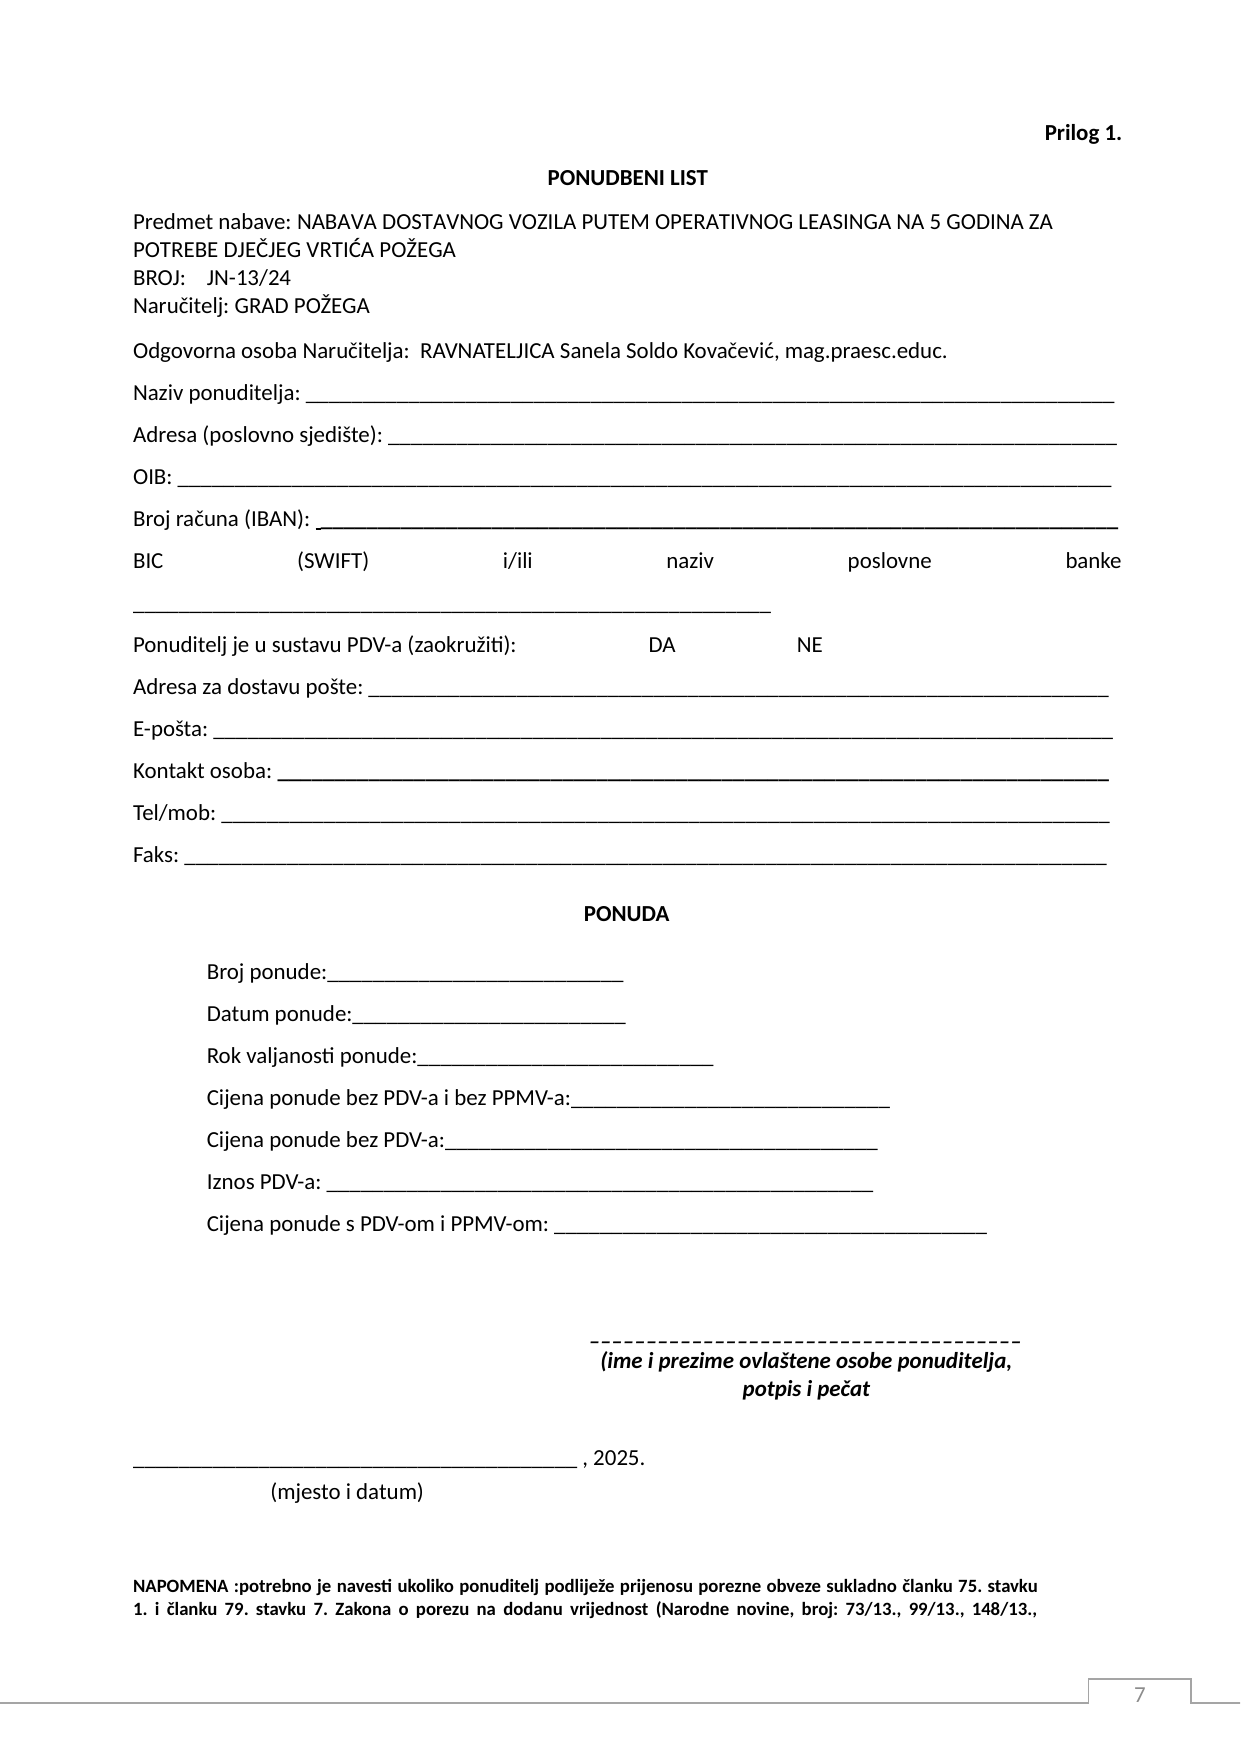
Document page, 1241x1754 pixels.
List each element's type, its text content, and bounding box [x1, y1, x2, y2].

text Tel/mob: ______________________________________________________________________________ [133, 798, 1120, 826]
text Odgovorna osoba Naručitelja: RAVNATELJICA Sanela Soldo Kovačević, mag.praesc.educ. [133, 336, 1122, 364]
text BIC (SWIFT) i/ili naziv poslovne banke ________________________________________________________ [133, 546, 1122, 616]
text PONUDA [133, 899, 1120, 927]
text BROJ: JN-13/24 [133, 263, 1122, 292]
text Iznos PDV-a: ________________________________________________ [207, 1167, 1122, 1195]
text Cijena ponude bez PDV-a i bez PPMV-a:____________________________ [133, 1083, 1122, 1111]
text Predmet nabave: NABAVA DOSTAVNOG VOZILA PUTEM OPERATIVNOG LEASINGA NA 5 GODINA ZA POTREBE DJEČJEG VRTIĆA POŽEGA [133, 207, 1122, 263]
text PONUDBENI LIST [133, 163, 1122, 191]
text Kontakt osoba: _________________________________________________________________________ [133, 756, 1120, 784]
text Datum ponude:________________________ [133, 999, 1122, 1027]
text Cijena ponude bez PDV-a:______________________________________ [207, 1125, 1122, 1153]
text Naziv ponuditelja: _______________________________________________________________________ [133, 378, 1122, 406]
text OIB: __________________________________________________________________________________ [133, 462, 1122, 490]
text E-pošta: _______________________________________________________________________________ [133, 714, 1120, 742]
text _______________________________________ , 2025. [133, 1443, 1039, 1471]
text (mjesto i datum) [133, 1477, 561, 1505]
text Broj računa (IBAN): ______________________________________________________________________ [133, 504, 1122, 532]
text Adresa za dostavu pošte: _________________________________________________________________ [133, 672, 1120, 700]
text Adresa (poslovno sjedište): ________________________________________________________________ [133, 420, 1122, 448]
text Cijena ponude s PDV-om i PPMV-om: ______________________________________ [207, 1209, 1122, 1237]
text Prilog 1. [133, 118, 1122, 146]
text ______________________________________ [576, 1318, 1039, 1346]
text Faks: _________________________________________________________________________________ [133, 840, 1120, 868]
text Rok valjanosti ponude:__________________________ [133, 1041, 1122, 1069]
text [133, 1574, 1039, 1619]
text Ponuditelj je u sustavu PDV-a (zaokružiti): DA NE [133, 630, 1107, 658]
text Naručitelj: GRAD POŽEGA [133, 292, 1122, 319]
text Broj ponude:__________________________ [133, 957, 1122, 985]
text (ime i prezime ovlaštene osobe ponuditelja, potpis i pečat [576, 1346, 1039, 1402]
